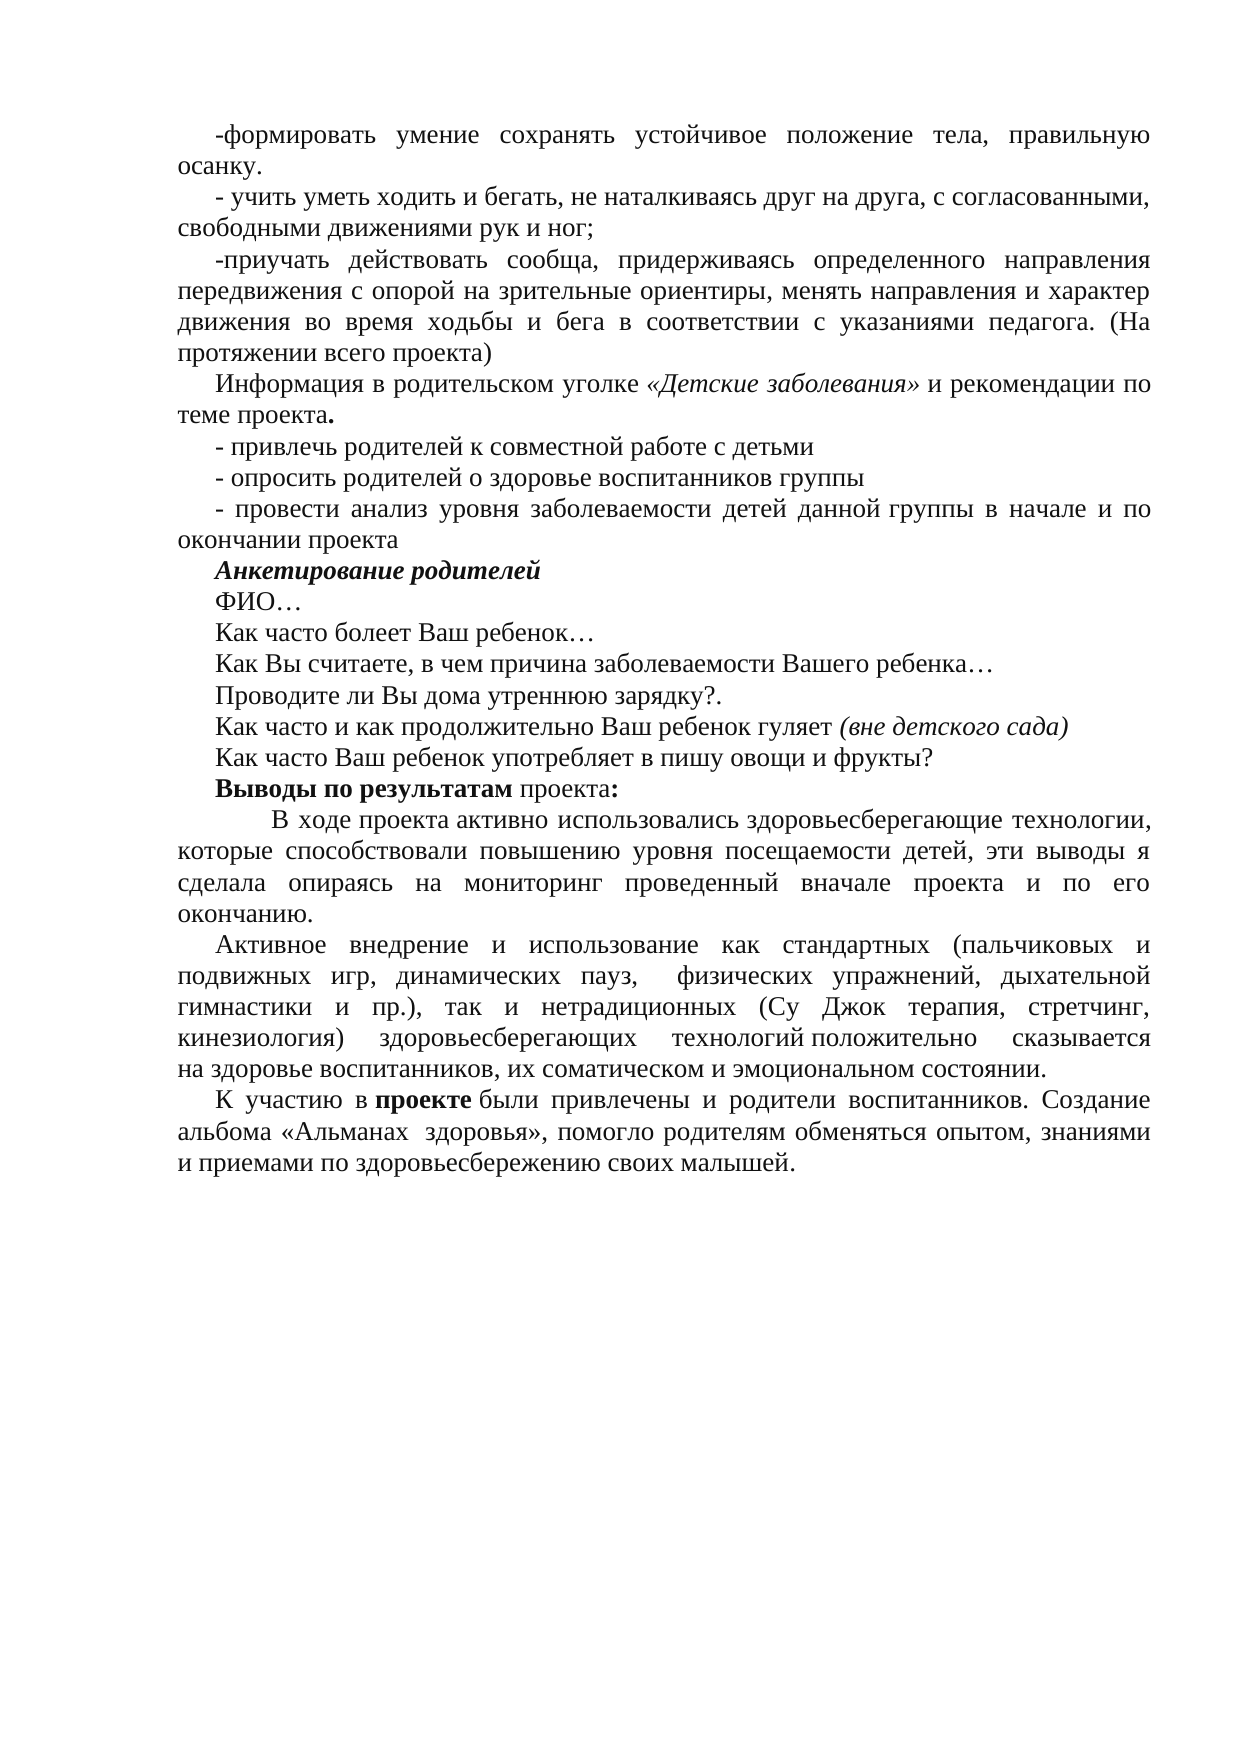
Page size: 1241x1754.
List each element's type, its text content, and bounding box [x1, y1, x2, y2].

text - опросить родителей о здоровье воспитанников группы [177, 461, 1152, 492]
text Как часто и как продолжительно Ваш ребенок гуляет (вне детского сада) [177, 710, 1152, 741]
text В ходе проекта активно использовались здоровьесберегающие технологии, которые способствовали повышению уровня посещаемости детей, эти выводы я сделала опираясь на мониторинг проведенный вначале проекта и по его окончанию. [177, 803, 1152, 928]
text -приучать действовать сообща, придерживаясь определенного направления передвижения с опорой на зрительные ориентиры, менять направления и характер движения во время ходьбы и бега в соответствии с указаниями педагога. (На протяжении всего проекта) [177, 243, 1152, 367]
text -формировать умение сохранять устойчивое положение тела, правильную осанку. [177, 118, 1152, 180]
text - учить уметь ходить и бегать, не наталкиваясь друг на друга, с согласованными, свободными движениями рук и ног; [177, 180, 1152, 243]
text Проводите ли Вы дома утреннюю зарядку?. [177, 679, 1152, 710]
text Анкетирование родителей [177, 554, 1152, 585]
text Как часто болеет Ваш ребенок… [177, 616, 1152, 648]
text Как часто Ваш ребенок употребляет в пишу овощи и фрукты? [177, 741, 1152, 772]
text К участию в проекте были привлечены и родители воспитанников. Создание альбома «Альманах здоровья», помогло родителям обменяться опытом, знаниями и приемами по здоровьесбережению своих малышей. [177, 1084, 1152, 1177]
text Информация в родительском уголке «Детские заболевания» и рекомендации по теме проекта. [177, 367, 1152, 429]
text - привлечь родителей к совместной работе с детьми [177, 429, 1152, 461]
text Активное внедрение и использование как стандартных (пальчиковых и подвижных игр, динамических пауз, физических упражнений, дыхательной гимнастики и пр.), так и нетрадиционных (Су Джок терапия, стретчинг, кинезиология) здоровьесберегающих технологий положительно сказывается на здоровье воспитанников, их соматическом и эмоциональном состоянии. [177, 928, 1152, 1084]
text Выводы по результатам проекта: [177, 772, 1152, 803]
text Как Вы считаете, в чем причина заболеваемости Вашего ребенка… [177, 648, 1152, 679]
text ФИО… [177, 585, 1152, 616]
text - провести анализ уровня заболеваемости детей данной группы в начале и по окончании проекта [177, 492, 1152, 554]
